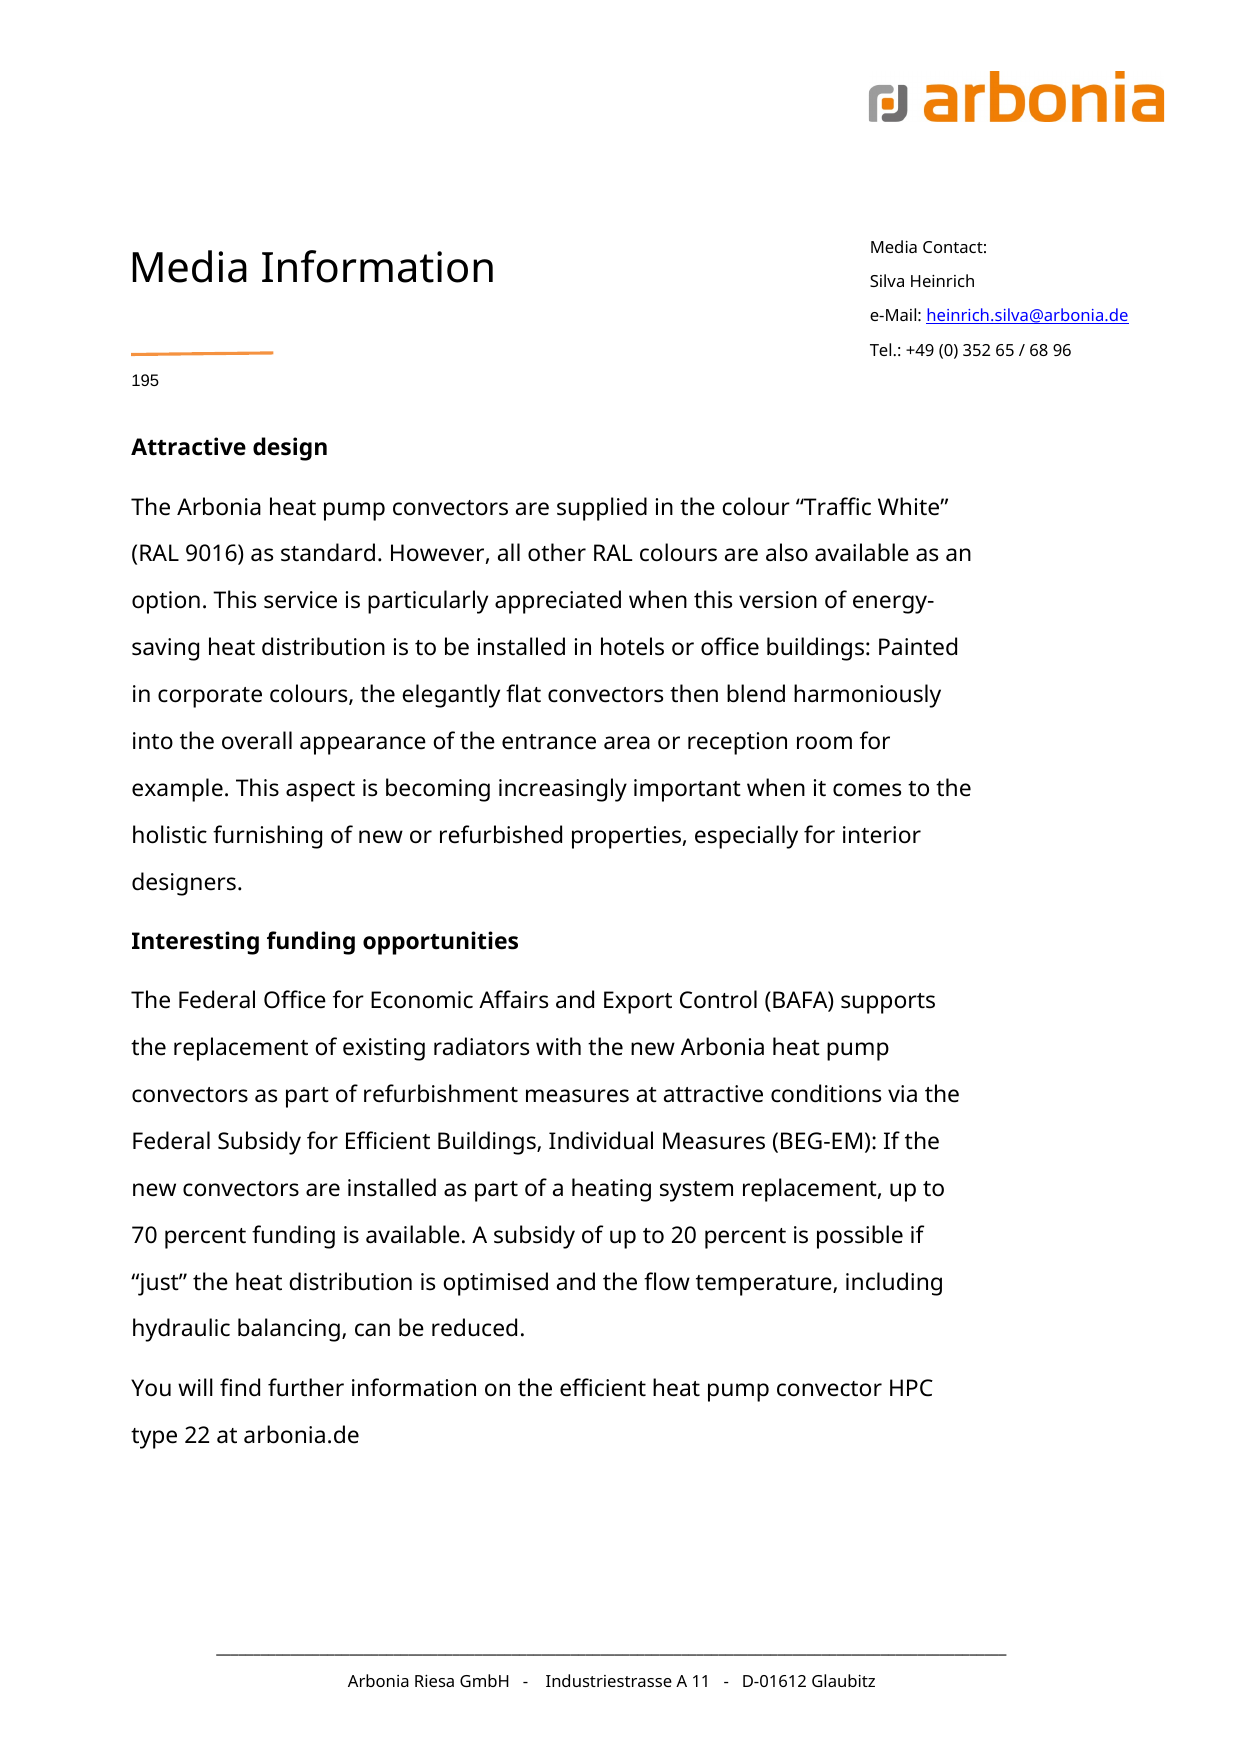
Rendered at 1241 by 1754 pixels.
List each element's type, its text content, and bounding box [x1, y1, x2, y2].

subtitle The Arbonia heat pump convectors are supplied in the colour “Traffic White” (RAL 9016) as standard. However, all other RAL colours are also available as an option. This service is particularly appreciated when this version of energy-saving heat distribution is to be installed in hotels or office buildings: Painted in corporate colours, the elegantly flat convectors then blend harmoniously into the overall appearance of the entrance area or reception room for example. This aspect is becoming increasingly important when it comes to the holistic furnishing of new or refurbished properties, especially for interior designers. [131, 491, 974, 897]
subtitle Interesting funding opportunities [131, 925, 974, 956]
subtitle The Federal Office for Economic Affairs and Export Control (BAFA) supports the replacement of existing radiators with the new Arbonia heat pump convectors as part of refurbishment measures at attractive conditions via the Federal Subsidy for Efficient Buildings, Individual Measures (BEG-EM): If the new convectors are installed as part of a heating system replacement, up to 70 percent funding is available. A subsidy of up to 20 percent is possible if “just” the heat distribution is optimised and the flow temperature, including hydraulic balancing, can be reduced. [131, 984, 974, 1344]
subtitle Attractive design [131, 431, 974, 462]
picture [868, 71, 1165, 122]
subtitle You will find further information on the efficient heat pump convector HPC type 22 at arbonia.de [131, 1372, 974, 1450]
